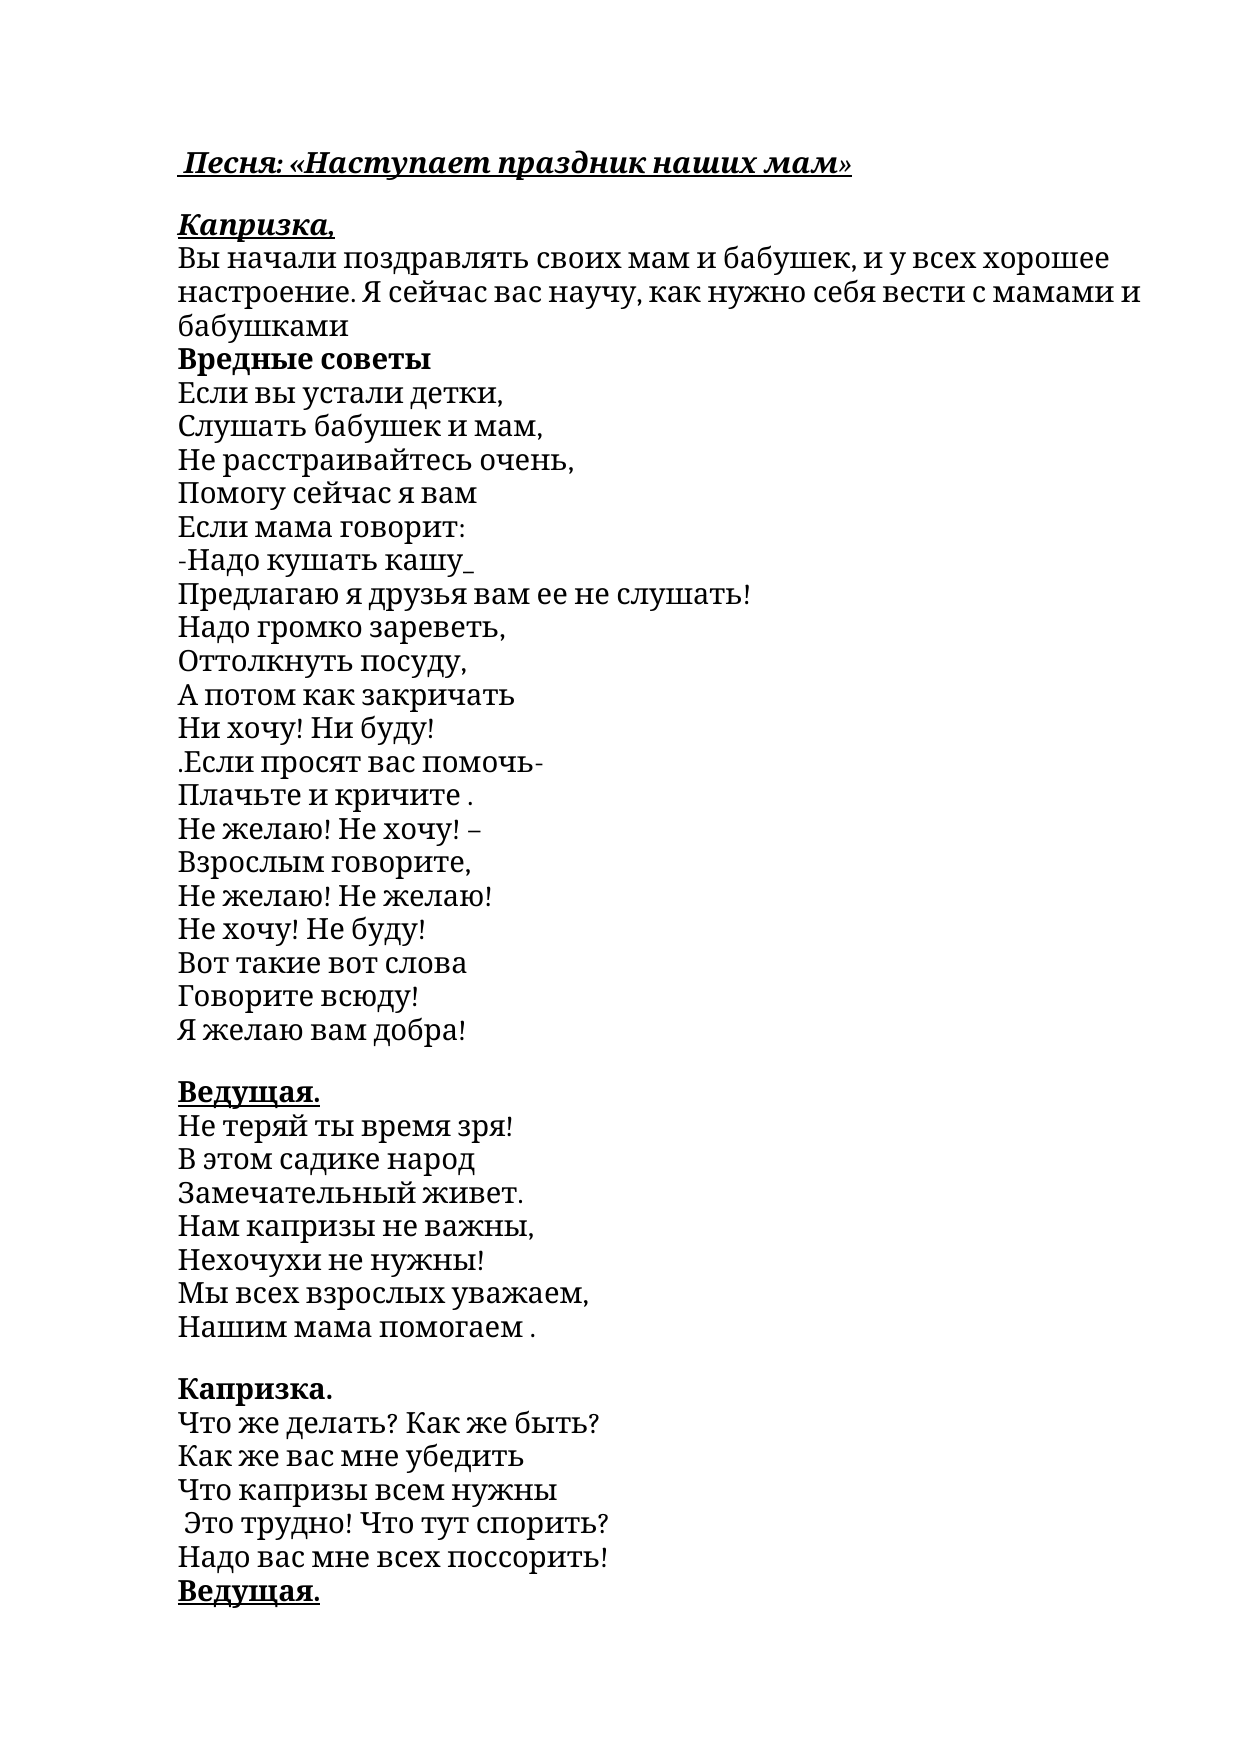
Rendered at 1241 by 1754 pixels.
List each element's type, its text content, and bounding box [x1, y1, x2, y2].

text Как же вас мне убедить [177, 1441, 1152, 1474]
text Это трудно! Что тут спорить? [177, 1508, 1152, 1541]
text Замечательный живет. [177, 1177, 1152, 1211]
text Плачьте и кричите . [177, 779, 1152, 813]
text Слушать бабушек и мам, [177, 410, 1152, 444]
text Вот такие вот слова [177, 947, 1152, 981]
text -Надо кушать кашу_ [177, 544, 1152, 578]
text Ведущая. [177, 1076, 1152, 1110]
text Если вы устали детки, [177, 377, 1152, 410]
text А потом как закричать [177, 679, 1152, 712]
text Нам капризы не важны, [177, 1211, 1152, 1244]
text Нашим мама помогаем . [177, 1311, 1152, 1345]
text Вредные советы [177, 343, 1152, 377]
text Ни хочу! Ни буду! [177, 712, 1152, 746]
text Что капризы всем нужны [177, 1474, 1152, 1508]
text Не теряй ты время зря! [177, 1110, 1152, 1143]
text Не хочу! Не буду! [177, 913, 1152, 947]
text Надо вас мне всех поссорить! [177, 1541, 1152, 1575]
text Помогу сейчас я вам [177, 477, 1152, 511]
text Песня: «Наступает праздник наших мам» [177, 147, 1152, 180]
text Не желаю! Не желаю! [177, 880, 1152, 913]
text Оттолкнуть посуду, [177, 645, 1152, 679]
text Капризка, [177, 209, 1152, 243]
text Не желаю! Не хочу! – [177, 813, 1152, 846]
text Надо громко зареветь, [177, 612, 1152, 645]
text Взрослым говорите, [177, 846, 1152, 880]
text Говорите всюду! [177, 981, 1152, 1014]
text Если мама говорит: [177, 511, 1152, 544]
text Капризка. [177, 1373, 1152, 1407]
text Я желаю вам добра! [177, 1014, 1152, 1048]
text Нехочухи не нужны! [177, 1244, 1152, 1278]
text Вы начали поздравлять своих мам и бабушек, и у всех хорошее настроение. Я сейчас вас научу, как нужно себя вести с мамами и бабушками [177, 243, 1152, 343]
text Не расстраивайтесь очень, [177, 444, 1152, 477]
text В этом садике народ [177, 1143, 1152, 1177]
text Предлагаю я друзья вам ее не слушать! [177, 578, 1152, 612]
text Ведущая. [177, 1575, 1152, 1608]
text Что же делать? Как же быть? [177, 1407, 1152, 1441]
text Мы всех взрослых уважаем, [177, 1278, 1152, 1311]
text .Если просят вас помочь- [177, 746, 1152, 779]
